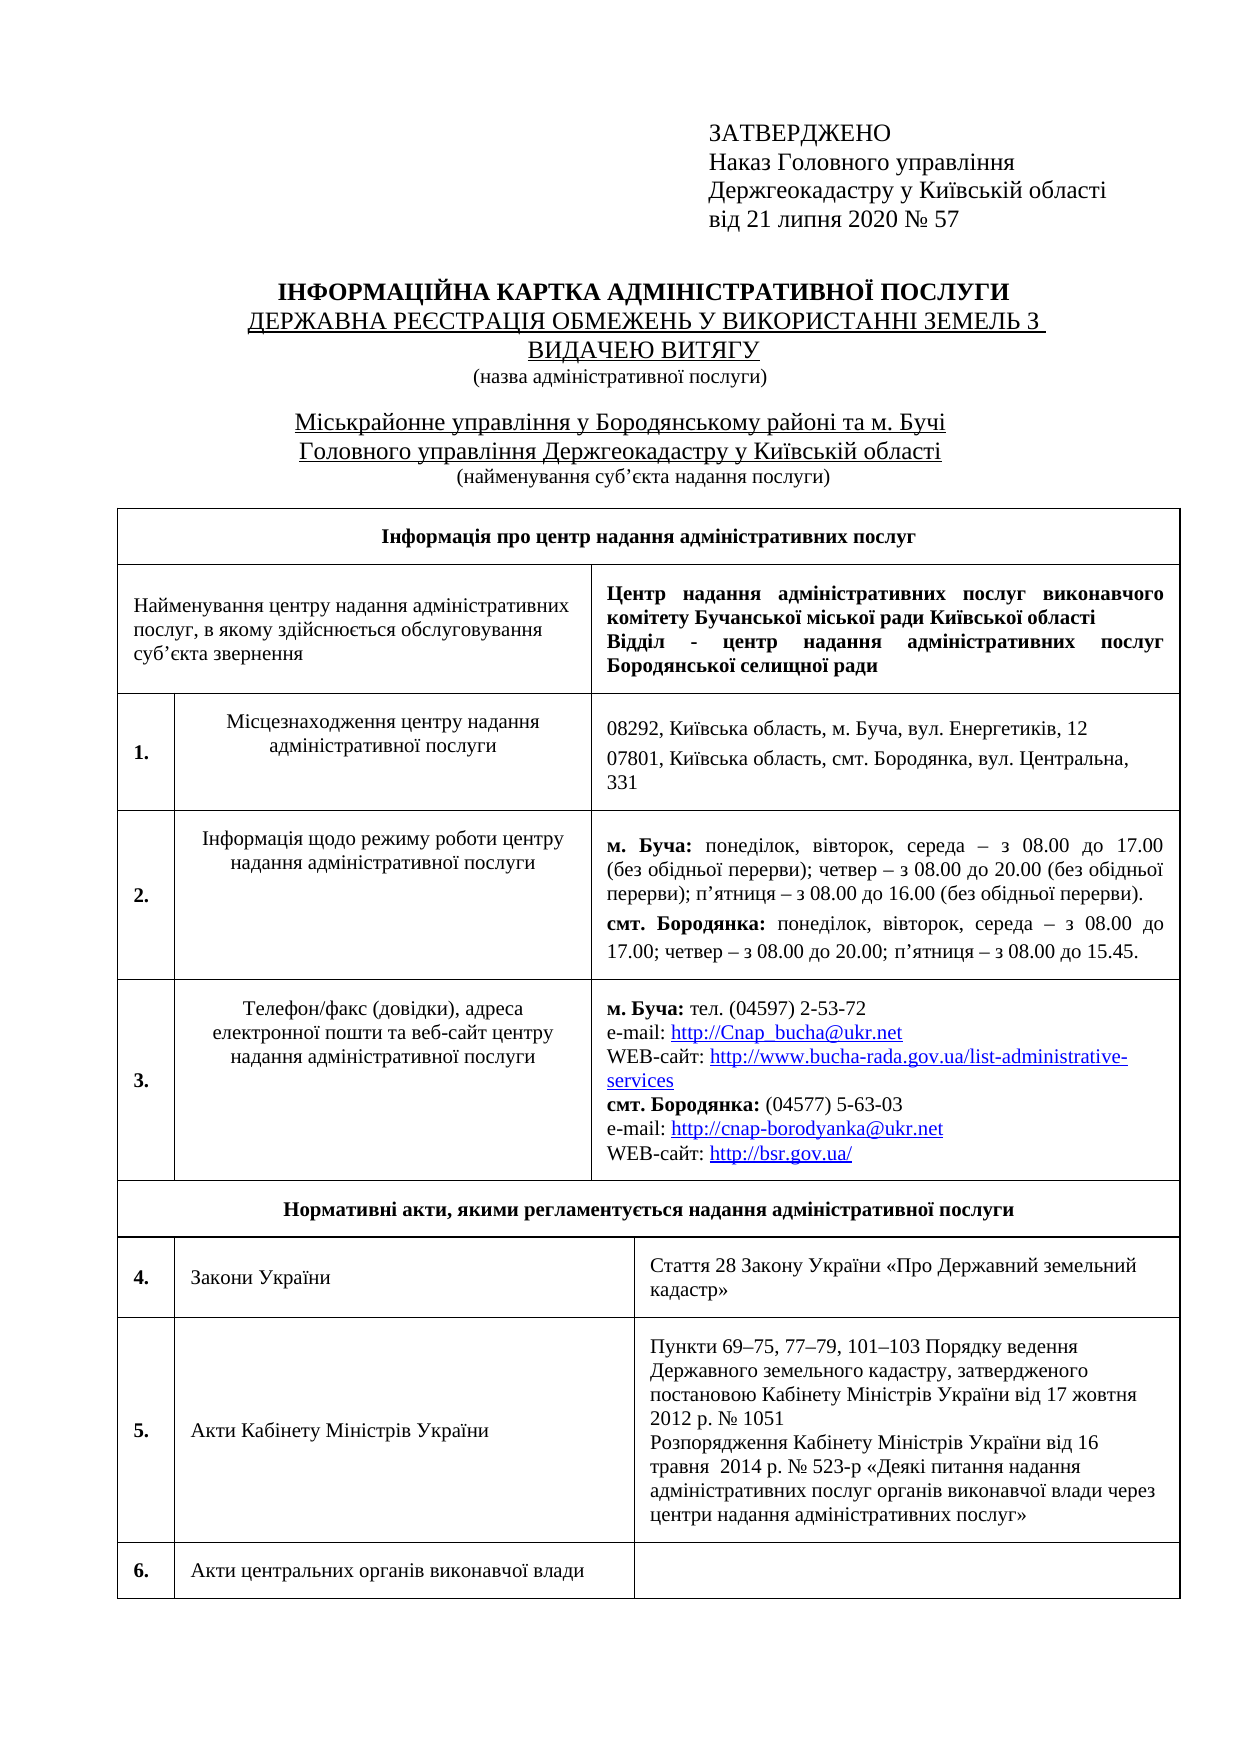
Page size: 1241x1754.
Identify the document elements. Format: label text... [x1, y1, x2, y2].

table_cell 3. [118, 980, 174, 1180]
text Головного управління Держгеокадастру у Київській області [118, 436, 1122, 464]
table_cell [635, 1543, 1179, 1598]
table_cell Центр надання адміністративних послуг виконавчого комітету Бучанської міської ради Київської області Відділ - центр надання адміністративних послуг Бородянської селищної ради [592, 565, 1179, 693]
table_cell м. Буча: понеділок, вівторок, середа – з 08.00 до 17.00 (без обідньої перерви); четвер – з 08.00 до 20.00 (без обідньої перерви); п’ятниця – з 08.00 до 16.00 (без обідньої перерви). смт. Бородянка: понеділок, вівторок, середа – з 08.00 до 17.00; четвер – з 08.00 до 20.00; п’ятниця – з 08.00 до 15.45. [592, 811, 1179, 979]
table_cell 6. [118, 1543, 174, 1598]
table_cell 2. [118, 811, 174, 979]
table_cell Телефон/факс (довідки), адреса електронної пошти та веб-сайт центру надання адміністративної послуги [175, 980, 591, 1180]
table_cell Закони України [175, 1238, 634, 1317]
table_cell Найменування центру надання адміністративних послуг, в якому здійснюється обслуговування суб’єкта звернення [118, 565, 591, 693]
text ЗАТВЕРДЖЕНО [118, 118, 1122, 147]
table_cell 4. [118, 1238, 174, 1317]
text (найменування суб’єкта надання послуги) [118, 464, 1122, 488]
table_cell м. Буча: тел. (04597) 2-53-72 e-mail: http://Cnap_bucha@ukr.net WEB-сайт: http://www.bucha-rada.gov.ua/list-administrative-services смт. Бородянка: (04577) 5-63-03 e-mail: http://cnap-borodyanka@ukr.net WEB-сайт: http://bsr.gov.ua/ [592, 980, 1179, 1180]
table_header Інформація про центр надання адміністративних послуг [118, 509, 1179, 564]
table_cell Нормативні акти, якими регламентується надання адміністративної послуги [118, 1181, 1179, 1236]
table_cell 5. [118, 1318, 174, 1542]
table_cell 1. [118, 694, 174, 809]
text Наказ Головного управління Держгеокадастру у Київській області [708, 147, 1122, 204]
table_cell Стаття 28 Закону України «Про Державний земельний кадастр» [635, 1238, 1179, 1317]
table_cell Місцезнаходження центру надання адміністративної послуги [175, 694, 591, 809]
text ДЕРЖАВНА РЕЄСТРАЦІЯ ОБМЕЖЕНЬ У ВИКОРИСТАННІ ЗЕМЕЛЬ З [118, 306, 1122, 335]
table_cell Акти Кабінету Міністрів України [175, 1318, 634, 1542]
text (назва адміністративної послуги) [118, 364, 1122, 388]
text ІНФОРМАЦІЙНА КАРТКА АДМІНІСТРАТИВНОЇ ПОСЛУГИ [118, 277, 1122, 306]
table_cell Акти центральних органів виконавчої влади [175, 1543, 634, 1598]
table_cell Інформація щодо режиму роботи центру надання адміністративної послуги [175, 811, 591, 979]
table_cell 08292, Київська область, м. Буча, вул. Енергетиків, 12 07801, Київська область, смт. Бородянка, вул. Центральна, 331 [592, 694, 1179, 809]
text ВИДАЧЕЮ ВИТЯГУ [118, 335, 1122, 364]
text від 21 липня 2020 № 57 [118, 204, 1122, 233]
table_cell Пункти 69–75, 77–79, 101–103 Порядку ведення Державного земельного кадастру, затвердженого постановою Кабінету Міністрів України від 17 жовтня 2012 р. № 1051 Розпорядження Кабінету Міністрів України від 16 травня 2014 р. № 523-р «Деякі питання надання адміністративних послуг органів виконавчої влади через центри надання адміністративних послуг» [635, 1318, 1179, 1542]
text Міськрайонне управління у Бородянському районі та м. Бучі [118, 407, 1122, 436]
